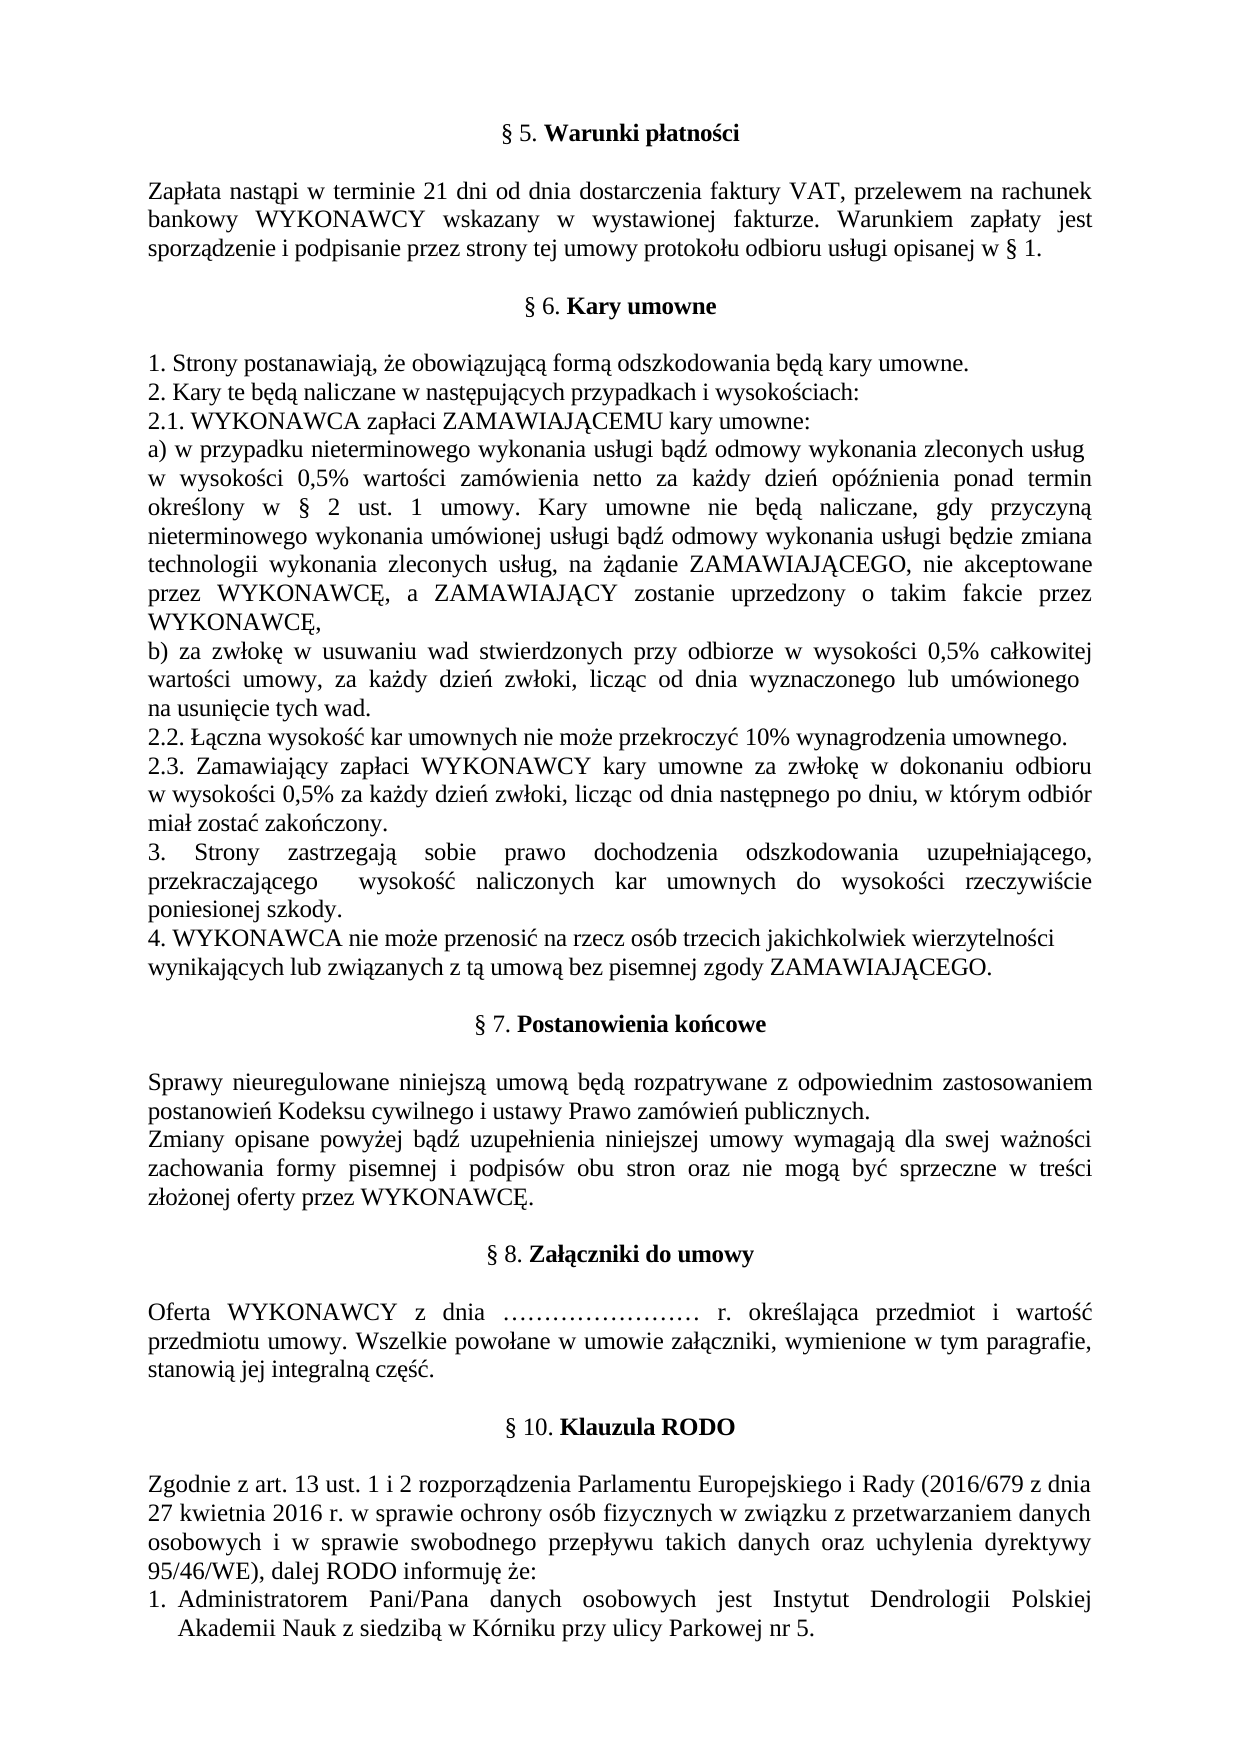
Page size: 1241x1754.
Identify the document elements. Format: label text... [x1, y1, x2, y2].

text § 7. Postanowienia końcowe [148, 1009, 1093, 1038]
text 1. Strony postanawiają, że obowiązującą formą odszkodowania będą kary umowne. [148, 348, 1093, 377]
text Zmiany opisane powyżej bądź uzupełnienia niniejszej umowy wymagają dla swej ważności zachowania formy pisemnej i podpisów obu stron oraz nie mogą być sprzeczne w treści złożonej oferty przez WYKONAWCĘ. [148, 1124, 1093, 1211]
text § 8. Załączniki do umowy [148, 1239, 1093, 1268]
text § 5. Warunki płatności [148, 118, 1093, 147]
text Zgodnie z art. 13 ust. 1 i 2 rozporządzenia Parlamentu Europejskiego i Rady (2016/679 z dnia 27 kwietnia 2016 r. w sprawie ochrony osób fizycznych w związku z przetwarzaniem danych osobowych i w sprawie swobodnego przepływu takich danych oraz uchylenia dyrektywy 95/46/WE), dalej RODO informuję że: [148, 1469, 1093, 1584]
text b) za zwłokę w usuwaniu wad stwierdzonych przy odbiorze w wysokości 0,5% całkowitej wartości umowy, za każdy dzień zwłoki, licząc od dnia wyznaczonego lub umówionego na usunięcie tych wad. [148, 636, 1093, 722]
text 4. WYKONAWCA nie może przenosić na rzecz osób trzecich jakichkolwiek wierzytelności [148, 923, 1093, 952]
text 2.1. WYKONAWCA zapłaci ZAMAWIAJĄCEMU kary umowne: [148, 406, 1093, 434]
text § 10. Klauzula RODO [148, 1412, 1093, 1441]
list Administratorem Pani/Pana danych osobowych jest Instytut Dendrologii Polskiej Akademii Nauk z siedzibą w Kórniku przy ulicy Parkowej nr 5. [148, 1584, 1093, 1642]
text 3. Strony zastrzegają sobie prawo dochodzenia odszkodowania uzupełniającego, przekraczającego wysokość naliczonych kar umownych do wysokości rzeczywiście poniesionej szkody. [148, 837, 1093, 923]
text 2. Kary te będą naliczane w następujących przypadkach i wysokościach: [148, 377, 1093, 406]
text 2.3. Zamawiający zapłaci WYKONAWCY kary umowne za zwłokę w dokonaniu odbioru w wysokości 0,5% za każdy dzień zwłoki, licząc od dnia następnego po dniu, w którym odbiór miał zostać zakończony. [148, 751, 1093, 837]
text 2.2. Łączna wysokość kar umownych nie może przekroczyć 10% wynagrodzenia umownego. [148, 722, 1093, 751]
text wynikających lub związanych z tą umową bez pisemnej zgody ZAMAWIAJĄCEGO. [148, 952, 1093, 981]
text Sprawy nieuregulowane niniejszą umową będą rozpatrywane z odpowiednim zastosowaniem postanowień Kodeksu cywilnego i ustawy Prawo zamówień publicznych. [148, 1067, 1093, 1124]
text Oferta WYKONAWCY z dnia …………………… r. określająca przedmiot i wartość przedmiotu umowy. Wszelkie powołane w umowie załączniki, wymienione w tym paragrafie, stanowią jej integralną część. [148, 1297, 1093, 1383]
text Zapłata nastąpi w terminie 21 dni od dnia dostarczenia faktury VAT, przelewem na rachunek bankowy WYKONAWCY wskazany w wystawionej fakturze. Warunkiem zapłaty jest sporządzenie i podpisanie przez strony tej umowy protokołu odbioru usługi opisanej w § 1. [148, 176, 1093, 262]
text a) w przypadku nieterminowego wykonania usługi bądź odmowy wykonania zleconych usług w wysokości 0,5% wartości zamówienia netto za każdy dzień opóźnienia ponad termin określony w § 2 ust. 1 umowy. Kary umowne nie będą naliczane, gdy przyczyną nieterminowego wykonania umówionej usługi bądź odmowy wykonania usługi będzie zmiana technologii wykonania zleconych usług, na żądanie ZAMAWIAJĄCEGO, nie akceptowane przez WYKONAWCĘ, a ZAMAWIAJĄCY zostanie uprzedzony o takim fakcie przez WYKONAWCĘ, [148, 434, 1093, 636]
text § 6. Kary umowne [148, 291, 1093, 319]
